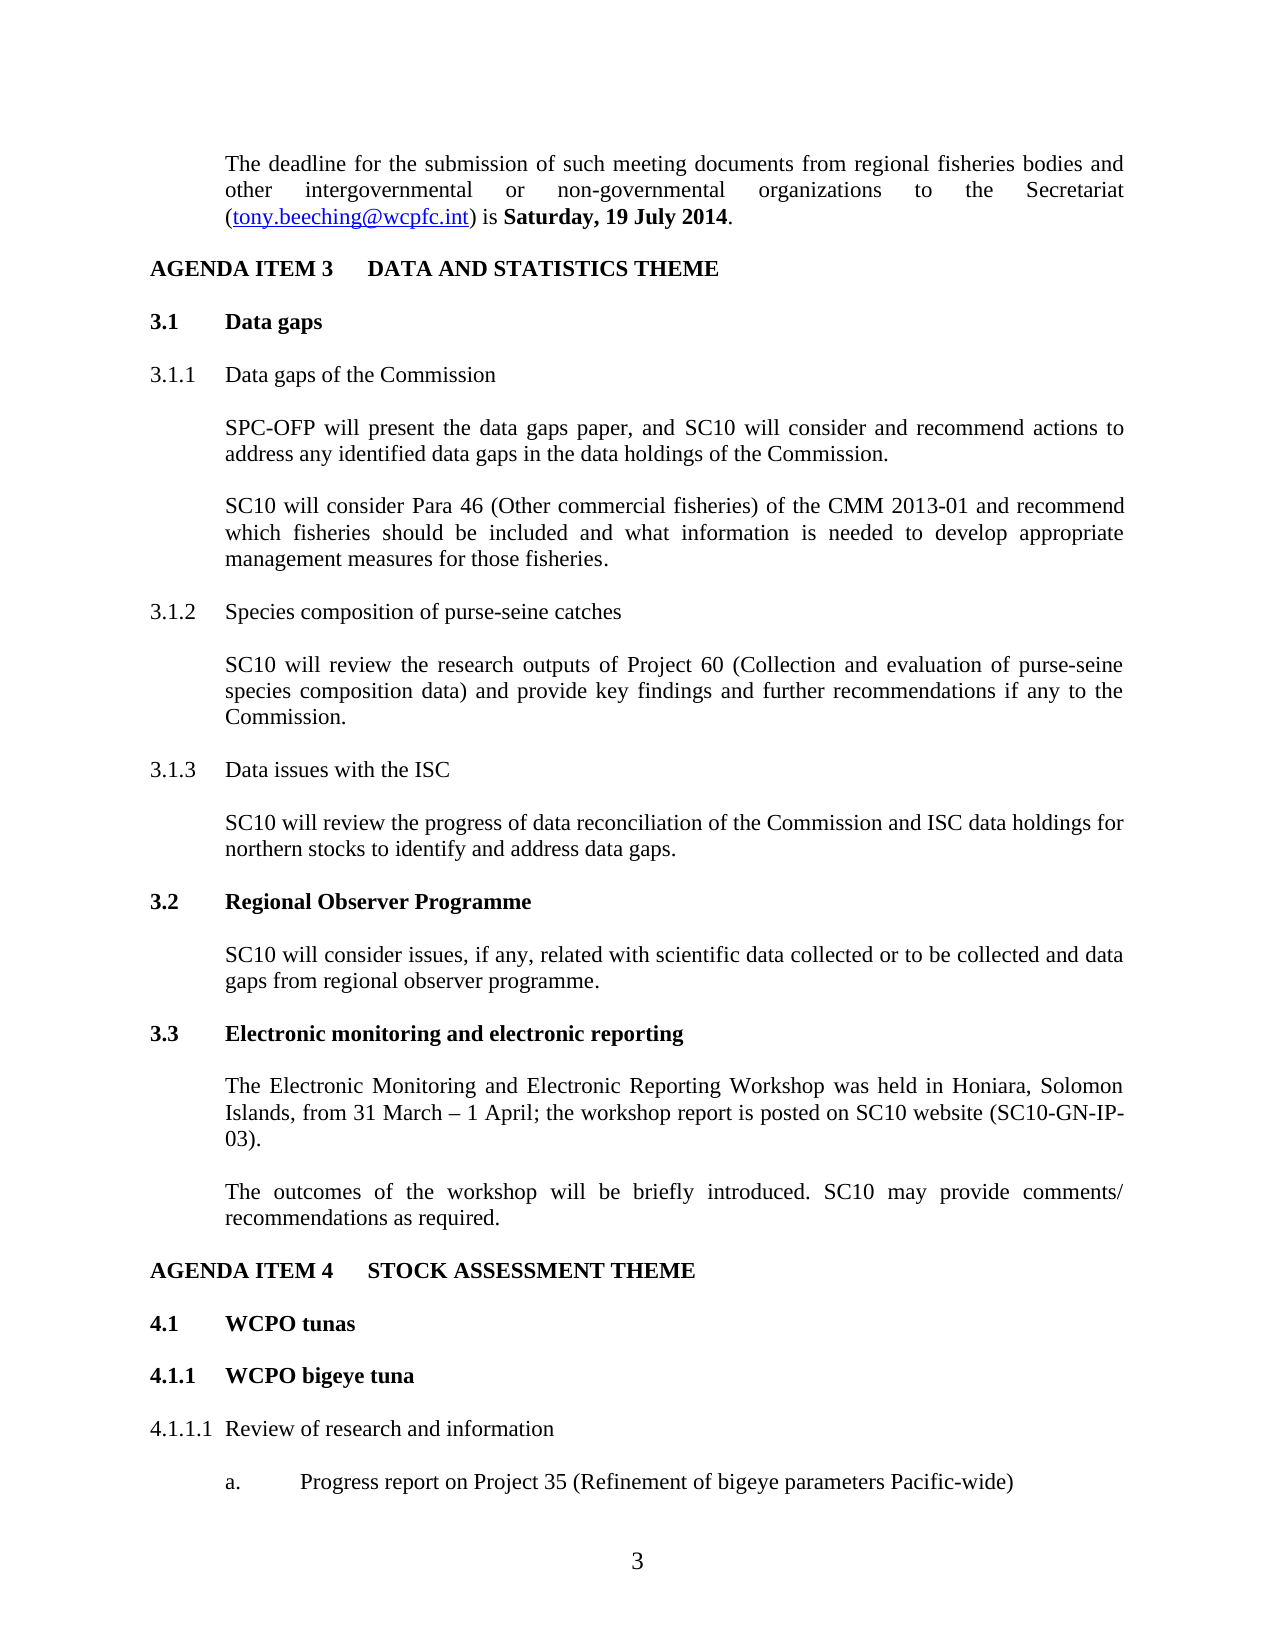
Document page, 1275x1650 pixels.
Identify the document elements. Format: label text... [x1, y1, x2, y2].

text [225, 150, 1125, 229]
list Electronic monitoring and electronic reporting [150, 1020, 1125, 1046]
list DATA AND STATISTICS THEME [150, 255, 1125, 282]
list STOCK ASSESSMENT THEME [150, 1257, 1125, 1283]
text SC10 will review the progress of data reconciliation of the Commission and ISC data holdings for northern stocks to identify and address data gaps. [225, 809, 1125, 862]
list Progress report on Project 35 (Refinement of bigeye parameters Pacific-wide) [225, 1468, 1125, 1494]
list Species composition of purse-seine catches [150, 598, 1125, 624]
text SC10 will review the research outputs of Project 60 (Collection and evaluation of purse-seine species composition data) and provide key findings and further recommendations if any to the Commission. [225, 651, 1125, 730]
list Data issues with the ISC [150, 756, 1125, 782]
text SPC-OFP will present the data gaps paper, and SC10 will consider and recommend actions to address any identified data gaps in the data holdings of the Commission. [225, 413, 1125, 466]
list WCPO bigeye tuna [150, 1362, 1125, 1389]
list Data gaps [150, 308, 1125, 334]
list Regional Observer Programme [150, 888, 1125, 914]
list Data gaps of the Commission [150, 361, 1125, 387]
list Review of research and information [150, 1415, 1125, 1441]
list WCPO tunas [150, 1309, 1125, 1336]
text SC10 will consider Para 46 (Other commercial fisheries) of the CMM 2013-01 and recommend which fisheries should be included and what information is needed to develop appropriate management measures for those fisheries. [225, 493, 1125, 572]
text The outcomes of the workshop will be briefly introduced. SC10 may provide comments/ recommendations as required. [225, 1178, 1125, 1231]
text The Electronic Monitoring and Electronic Reporting Workshop was held in Honiara, Solomon Islands, from 31 March – 1 April; the workshop report is posted on SC10 website (SC10-GN-IP-03). [225, 1072, 1125, 1151]
text SC10 will consider issues, if any, related with scientific data collected or to be collected and data gaps from regional observer programme. [225, 941, 1125, 993]
